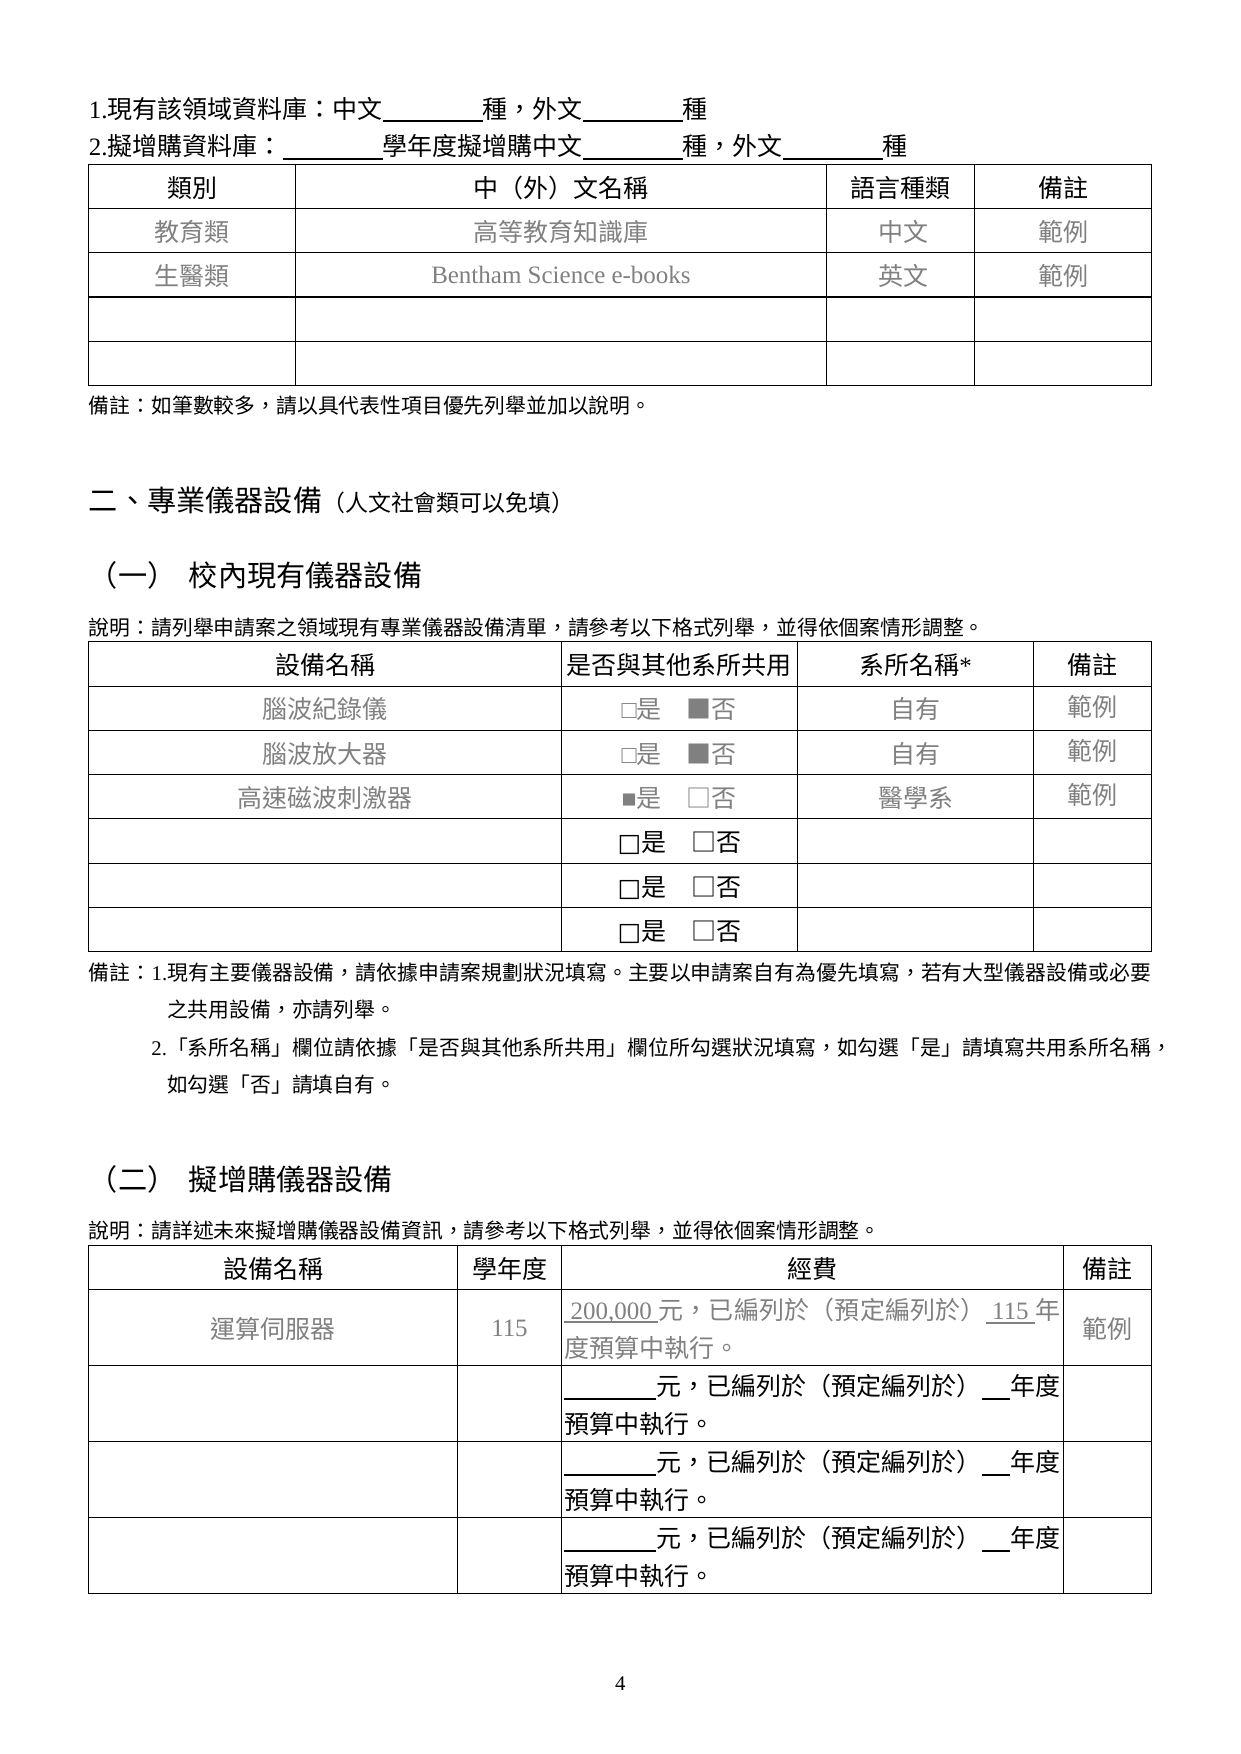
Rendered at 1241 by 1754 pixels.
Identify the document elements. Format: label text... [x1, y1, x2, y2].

table_cell [89, 819, 561, 863]
table_header 設備名稱 [89, 642, 561, 686]
table_header 備註 [1034, 642, 1151, 686]
table_header 類別 [89, 165, 295, 208]
text 2.擬增購資料庫： 學年度擬增購中文 種，外文 種 [89, 126, 1152, 164]
table_cell 元，已編列於（預定編列於） 年度預算中執行。 [562, 1366, 1063, 1441]
table_cell □是 □否 [562, 819, 797, 863]
table_cell 自有 [798, 731, 1033, 774]
text 二、專業儀器設備（人文社會類可以免填） [89, 461, 1152, 536]
table_cell [89, 342, 295, 385]
table_cell [1034, 908, 1151, 951]
table_cell □是 □否 [562, 864, 797, 907]
table_cell 高速磁波刺激器 [89, 775, 561, 818]
table_header 備註 [1064, 1246, 1151, 1289]
table_cell [89, 1518, 457, 1593]
table_cell [1034, 864, 1151, 907]
table_cell [975, 342, 1151, 385]
table_cell [798, 819, 1033, 863]
table_cell 中文 [827, 209, 974, 252]
table_cell [458, 1518, 561, 1593]
table_cell [458, 1442, 561, 1517]
table_cell 運算伺服器 [89, 1290, 457, 1365]
table_cell [89, 298, 295, 341]
table_cell 高等教育知識庫 [296, 209, 826, 252]
table_cell Bentham Science e-books [296, 253, 826, 296]
table_cell 腦波放大器 [89, 731, 561, 774]
table_cell [798, 864, 1033, 907]
text 備註：如筆數較多，請以具代表性項目優先列舉並加以說明。 [89, 386, 1152, 423]
table_cell 生醫類 [89, 253, 295, 296]
table_cell 元，已編列於（預定編列於） 年度預算中執行。 [562, 1442, 1063, 1517]
table_header 備註 [975, 165, 1151, 208]
table_cell [1064, 1366, 1151, 1441]
table_cell 範例 [1034, 775, 1151, 818]
table_cell 115 [458, 1290, 561, 1365]
table_header 經費 [562, 1246, 1063, 1289]
table_cell [458, 1366, 561, 1441]
list 擬增購儀器設備 [89, 1140, 1152, 1215]
table_cell [89, 908, 561, 951]
table_cell 範例 [1034, 687, 1151, 730]
table_cell [296, 298, 826, 341]
table_cell 範例 [1034, 731, 1151, 774]
table_cell 元，已編列於（預定編列於） 年度預算中執行。 [562, 1518, 1063, 1593]
table_header 語言種類 [827, 165, 974, 208]
table_cell [798, 908, 1033, 951]
table_cell [1034, 819, 1151, 863]
table_cell [296, 342, 826, 385]
text 說明：請列舉申請案之領域現有專業儀器設備清單，請參考以下格式列舉，並得依個案情形調整。 [89, 611, 1152, 641]
text 備註：1.現有主要儀器設備，請依據申請案規劃狀況填寫。主要以申請案自有為優先填寫，若有大型儀器設備或必要之共用設備，亦請列舉。 [89, 952, 1152, 1027]
table_cell [89, 864, 561, 907]
table_cell [827, 342, 974, 385]
table_cell 自有 [798, 687, 1033, 730]
table_cell 200,000 元，已編列於（預定編列於） 115 年度預算中執行。 [562, 1290, 1063, 1365]
table_cell 腦波紀錄儀 [89, 687, 561, 730]
table_cell [975, 298, 1151, 341]
table_cell [827, 298, 974, 341]
table_cell □是 □否 [562, 908, 797, 951]
table_cell [1064, 1518, 1151, 1593]
text 2.「系所名稱」欄位請依據「是否與其他系所共用」欄位所勾選狀況填寫，如勾選「是」請填寫共用系所名稱，如勾選「否」請填自有。 [151, 1027, 1152, 1102]
table_cell 英文 [827, 253, 974, 296]
text 1.現有該領域資料庫：中文 種，外文 種 [89, 89, 1152, 126]
table_cell [89, 1366, 457, 1441]
table_header 設備名稱 [89, 1246, 457, 1289]
table_cell □是 ■否 [562, 731, 797, 774]
text 說明：請詳述未來擬增購儀器設備資訊，請參考以下格式列舉，並得依個案情形調整。 [89, 1215, 1152, 1245]
table_cell 範例 [1064, 1290, 1151, 1365]
list 校內現有儀器設備 [89, 536, 1152, 611]
table_cell 範例 [975, 253, 1151, 296]
table_cell 教育類 [89, 209, 295, 252]
table_cell [89, 1442, 457, 1517]
table_cell [1064, 1442, 1151, 1517]
table_header 系所名稱* [798, 642, 1033, 686]
table_cell □是 ■否 [562, 687, 797, 730]
table_cell 範例 [975, 209, 1151, 252]
table_header 是否與其他系所共用 [562, 642, 797, 686]
table_cell ■是 □否 [562, 775, 797, 818]
table_cell 醫學系 [798, 775, 1033, 818]
table_header 中（外）文名稱 [296, 165, 826, 208]
table_header 學年度 [458, 1246, 561, 1289]
